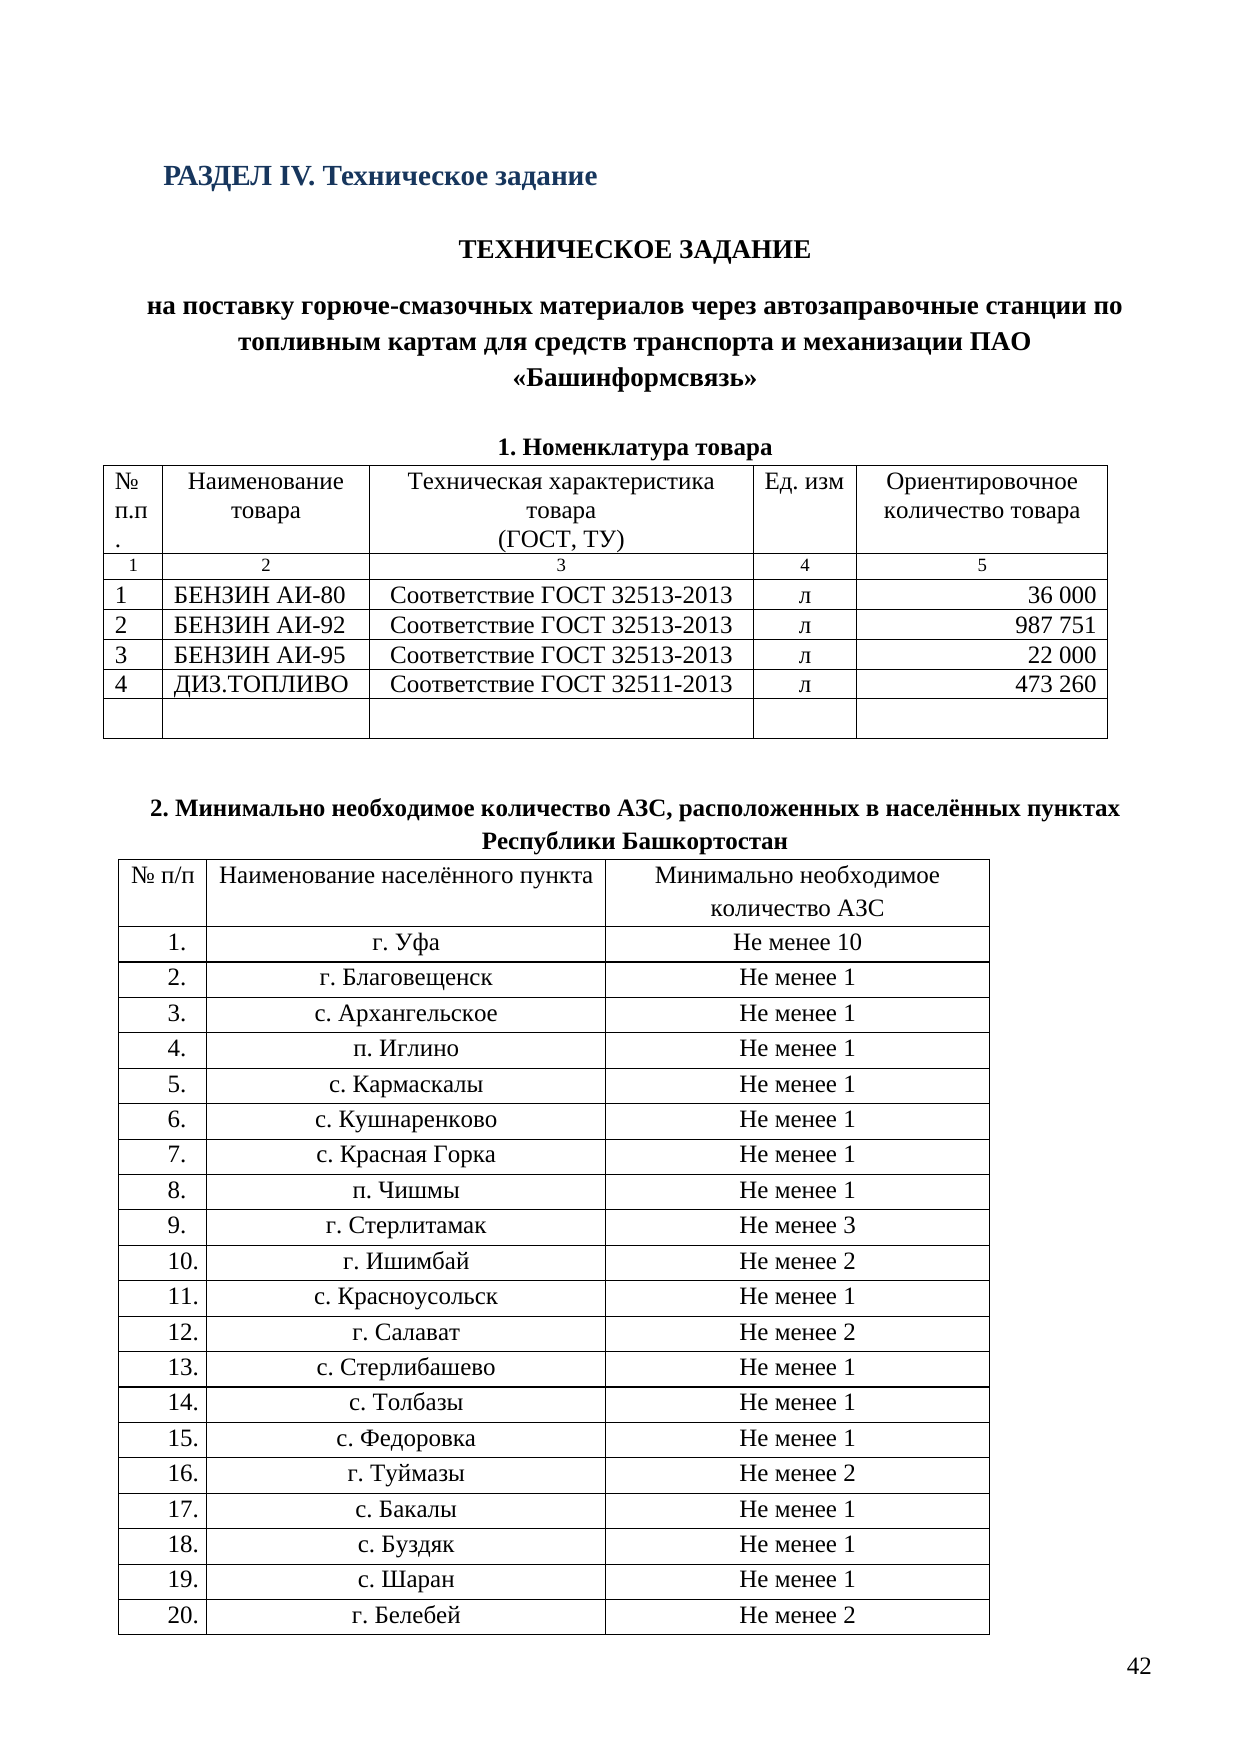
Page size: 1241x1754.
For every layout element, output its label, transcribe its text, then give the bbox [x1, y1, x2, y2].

table_cell [119, 1423, 206, 1457]
table_cell 5 [857, 554, 1107, 579]
text РАЗДЕЛ IV. Техническое задание [163, 158, 1152, 191]
table_cell г. Стерлитамак [207, 1210, 605, 1245]
table_header Ориентировочное количество товара [857, 466, 1107, 552]
table_cell [119, 1104, 206, 1138]
table_cell ДИЗ.ТОПЛИВО [163, 670, 369, 698]
table_cell Соответствие ГОСТ 32513-2013 [370, 640, 753, 668]
table_cell Не менее 2 [606, 1246, 989, 1280]
table_cell [104, 699, 162, 738]
table_cell л [754, 640, 856, 668]
table_cell 4 [754, 554, 856, 579]
table_cell БЕНЗИН АИ-92 [163, 610, 369, 639]
table_cell г. Белебей [207, 1600, 605, 1634]
table_cell БЕНЗИН АИ-95 [163, 640, 369, 668]
table_cell с. Шаран [207, 1565, 605, 1599]
table_cell л [754, 670, 856, 698]
table_cell 1 [104, 580, 162, 609]
table_cell с. Стерлибашево [207, 1352, 605, 1386]
table_cell с. Буздяк [207, 1529, 605, 1563]
table_cell с. Кармаскалы [207, 1069, 605, 1103]
table_cell 2 [163, 554, 369, 579]
table_cell [163, 699, 369, 738]
text 2. Минимально необходимое количество АЗС, расположенных в населённых пунктах Республики Башкортостан [118, 793, 1152, 854]
table_cell Не менее 1 [606, 1140, 989, 1174]
table_cell Не менее 1 [606, 1033, 989, 1068]
table_cell Не менее 1 [606, 1529, 989, 1563]
table_header Eд. изм [754, 466, 856, 552]
table_cell Не менее 1 [606, 1281, 989, 1316]
table_cell с. Кушнаренково [207, 1104, 605, 1138]
table_cell 3 [104, 640, 162, 668]
table_cell 2 [104, 610, 162, 639]
table_cell с. Бакалы [207, 1494, 605, 1528]
table_cell г. Уфа [207, 927, 605, 961]
table_cell г. Ишимбай [207, 1246, 605, 1280]
table_cell [119, 1600, 206, 1634]
text ТЕХНИЧЕСКОЕ ЗАДАНИЕ [118, 233, 1152, 264]
table_cell [119, 1388, 206, 1422]
table_header Наименование товара [163, 466, 369, 552]
table_header Минимально необходимое количество АЗС [606, 860, 989, 926]
table_cell Не менее 2 [606, 1317, 989, 1351]
table_cell Не менее 1 [606, 1388, 989, 1422]
table_cell п. Чишмы [207, 1175, 605, 1209]
table_cell [119, 998, 206, 1032]
table_cell [119, 1246, 206, 1280]
table_cell с. Архангельское [207, 998, 605, 1032]
table_cell л [754, 580, 856, 609]
table_cell Не менее 1 [606, 998, 989, 1032]
table_cell Не менее 1 [606, 963, 989, 997]
table_header № п/п [119, 860, 206, 926]
table_cell БЕНЗИН АИ-80 [163, 580, 369, 609]
table_cell 22 000 [857, 640, 1107, 668]
table_cell 1 [104, 554, 162, 579]
table_header Наименование населённого пункта [207, 860, 605, 926]
table_cell Не менее 2 [606, 1458, 989, 1493]
table_cell [119, 1565, 206, 1599]
table_cell Не менее 1 [606, 1423, 989, 1457]
table_cell с. Красноусольск [207, 1281, 605, 1316]
table_cell [119, 1281, 206, 1316]
table_header № п.п. [104, 466, 162, 552]
table_cell Не менее 10 [606, 927, 989, 961]
table_cell [857, 699, 1107, 738]
table_cell Соответствие ГОСТ 32511-2013 [370, 670, 753, 698]
table_header Техническая характеристика товара (ГОСТ, ТУ) [370, 466, 753, 552]
table_cell Не менее 1 [606, 1175, 989, 1209]
table_cell Не менее 3 [606, 1210, 989, 1245]
table_cell Не менее 1 [606, 1494, 989, 1528]
table_cell [119, 1494, 206, 1528]
table_cell 36 000 [857, 580, 1107, 609]
text на поставку горюче-смазочных материалов через автозаправочные станции по топливным картам для средств транспорта и механизации ПАО «Башинформсвязь» [118, 289, 1152, 392]
table_cell Не менее 1 [606, 1069, 989, 1103]
table_cell [119, 1033, 206, 1068]
table_cell с. Красная Горка [207, 1140, 605, 1174]
table_cell п. Иглино [207, 1033, 605, 1068]
table_cell [119, 1140, 206, 1174]
table_cell [119, 1352, 206, 1386]
table_cell Не менее 1 [606, 1104, 989, 1138]
table_cell с. Федоровка [207, 1423, 605, 1457]
table_cell г. Салават [207, 1317, 605, 1351]
table_cell Не менее 1 [606, 1565, 989, 1599]
table_cell г. Благовещенск [207, 963, 605, 997]
table_cell [370, 699, 753, 738]
table_cell с. Толбазы [207, 1388, 605, 1422]
table_cell [119, 963, 206, 997]
table_cell [119, 1317, 206, 1351]
table_cell 987 751 [857, 610, 1107, 639]
table_cell [119, 1175, 206, 1209]
table_cell г. Туймазы [207, 1458, 605, 1493]
table_cell Не менее 1 [606, 1352, 989, 1386]
text 1. Номенклатура товара [118, 432, 1152, 461]
table_cell л [754, 610, 856, 639]
table_cell Не менее 2 [606, 1600, 989, 1634]
table_cell [119, 1458, 206, 1493]
table_cell [119, 1210, 206, 1245]
table_cell Соответствие ГОСТ 32513-2013 [370, 580, 753, 609]
table_cell [119, 927, 206, 961]
table_cell 3 [370, 554, 753, 579]
table_cell 473 260 [857, 670, 1107, 698]
table_cell [119, 1069, 206, 1103]
table_cell 4 [104, 670, 162, 698]
table_cell [754, 699, 856, 738]
table_cell Соответствие ГОСТ 32513-2013 [370, 610, 753, 639]
table_cell [119, 1529, 206, 1563]
